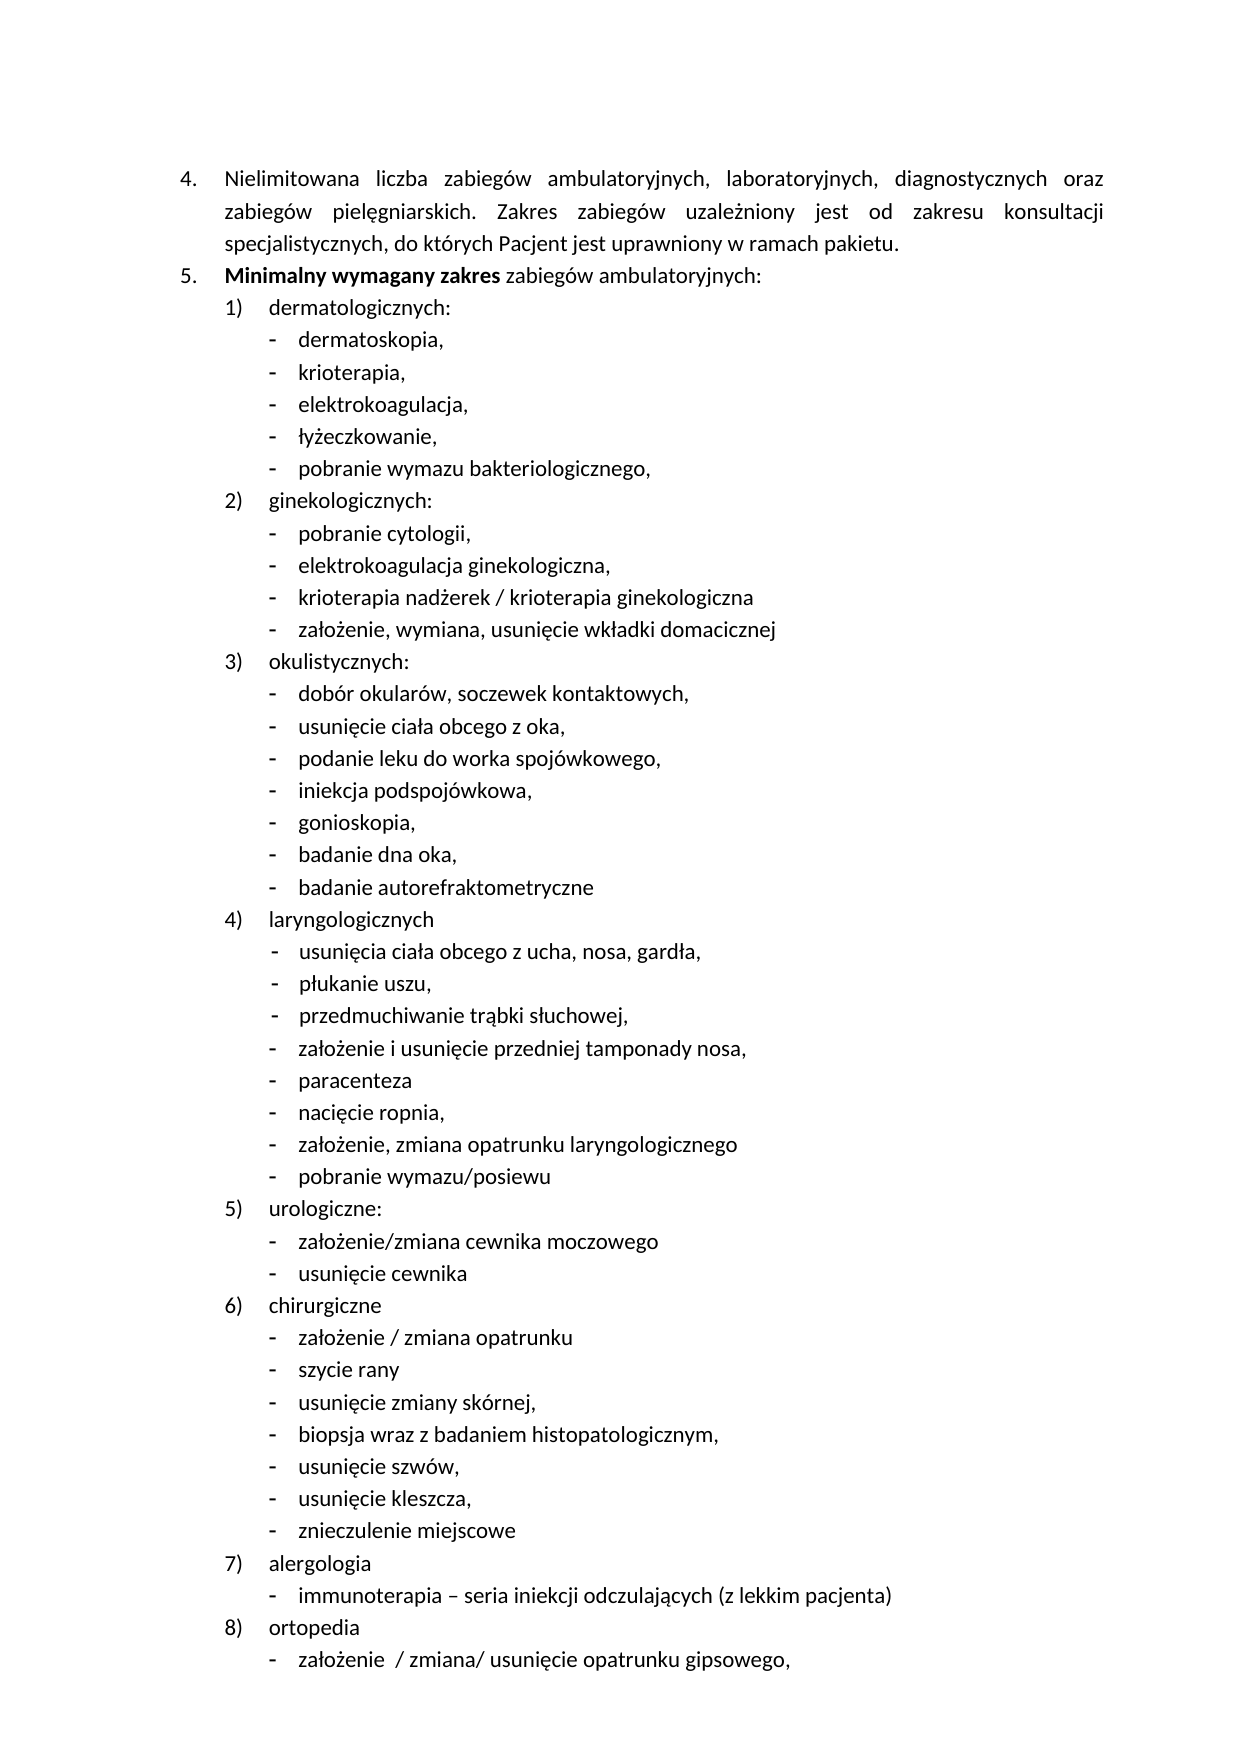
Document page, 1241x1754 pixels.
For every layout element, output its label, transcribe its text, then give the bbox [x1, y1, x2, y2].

list pobranie wymazu bakteriologicznego, [268, 454, 1105, 482]
list założenie i usunięcie przedniej tamponady nosa, [268, 1034, 1105, 1062]
list nacięcie ropnia, [268, 1098, 1105, 1126]
list Minimalny wymagany zakres zabiegów ambulatoryjnych: [180, 261, 1105, 289]
list dermatologicznych: [224, 293, 1105, 321]
list usunięcia ciała obcego z ucha, nosa, gardła, [271, 937, 1105, 965]
list elektrokoagulacja, [268, 390, 1105, 418]
list badanie autorefraktometryczne [268, 873, 1105, 901]
list urologiczne: [224, 1194, 1105, 1223]
list krioterapia, [268, 358, 1105, 386]
list biopsja wraz z badaniem histopatologicznym, [268, 1420, 1105, 1448]
list Nielimitowana liczba zabiegów ambulatoryjnych, laboratoryjnych, diagnostycznych oraz zabiegów pielęgniarskich. Zakres zabiegów uzależniony jest od zakresu konsultacji specjalistycznych, do których Pacjent jest uprawniony w ramach pakietu. [180, 164, 1105, 257]
list chirurgiczne [224, 1291, 1105, 1319]
list założenie / zmiana opatrunku [268, 1323, 1105, 1351]
list dermatoskopia, [268, 326, 1105, 353]
list łyżeczkowanie, [268, 422, 1105, 450]
list pobranie wymazu/posiewu [268, 1162, 1105, 1190]
list znieczulenie miejscowe [268, 1516, 1105, 1544]
list przedmuchiwanie trąbki słuchowej, [271, 1001, 1105, 1029]
list pobranie cytologii, [268, 519, 1105, 547]
list paracenteza [268, 1066, 1105, 1094]
list usunięcie kleszcza, [268, 1484, 1105, 1512]
list elektrokoagulacja ginekologiczna, [268, 551, 1105, 579]
list usunięcie zmiany skórnej, [268, 1388, 1105, 1416]
list założenie / zmiana/ usunięcie opatrunku gipsowego, [268, 1645, 1105, 1673]
list okulistycznych: [224, 647, 1105, 675]
list alergologia [224, 1549, 1105, 1577]
list iniekcja podspojówkowa, [268, 776, 1105, 804]
list płukanie uszu, [271, 969, 1105, 997]
list krioterapia nadżerek / krioterapia ginekologiczna [268, 583, 1105, 611]
list założenie/zmiana cewnika moczowego [268, 1227, 1105, 1255]
list szycie rany [268, 1356, 1105, 1383]
list podanie leku do worka spojówkowego, [268, 744, 1105, 772]
list ortopedia [224, 1613, 1105, 1641]
list laryngologicznych [224, 905, 1105, 933]
list dobór okularów, soczewek kontaktowych, [268, 679, 1105, 708]
list założenie, zmiana opatrunku laryngologicznego [268, 1130, 1105, 1158]
list gonioskopia, [268, 808, 1105, 836]
list usunięcie ciała obcego z oka, [268, 712, 1105, 740]
list założenie, wymiana, usunięcie wkładki domacicznej [268, 615, 1105, 643]
list usunięcie cewnika [268, 1259, 1105, 1287]
list ginekologicznych: [224, 486, 1105, 514]
list badanie dna oka, [268, 841, 1105, 868]
list usunięcie szwów, [268, 1452, 1105, 1480]
list immunoterapia – seria iniekcji odczulających (z lekkim pacjenta) [268, 1581, 1105, 1609]
